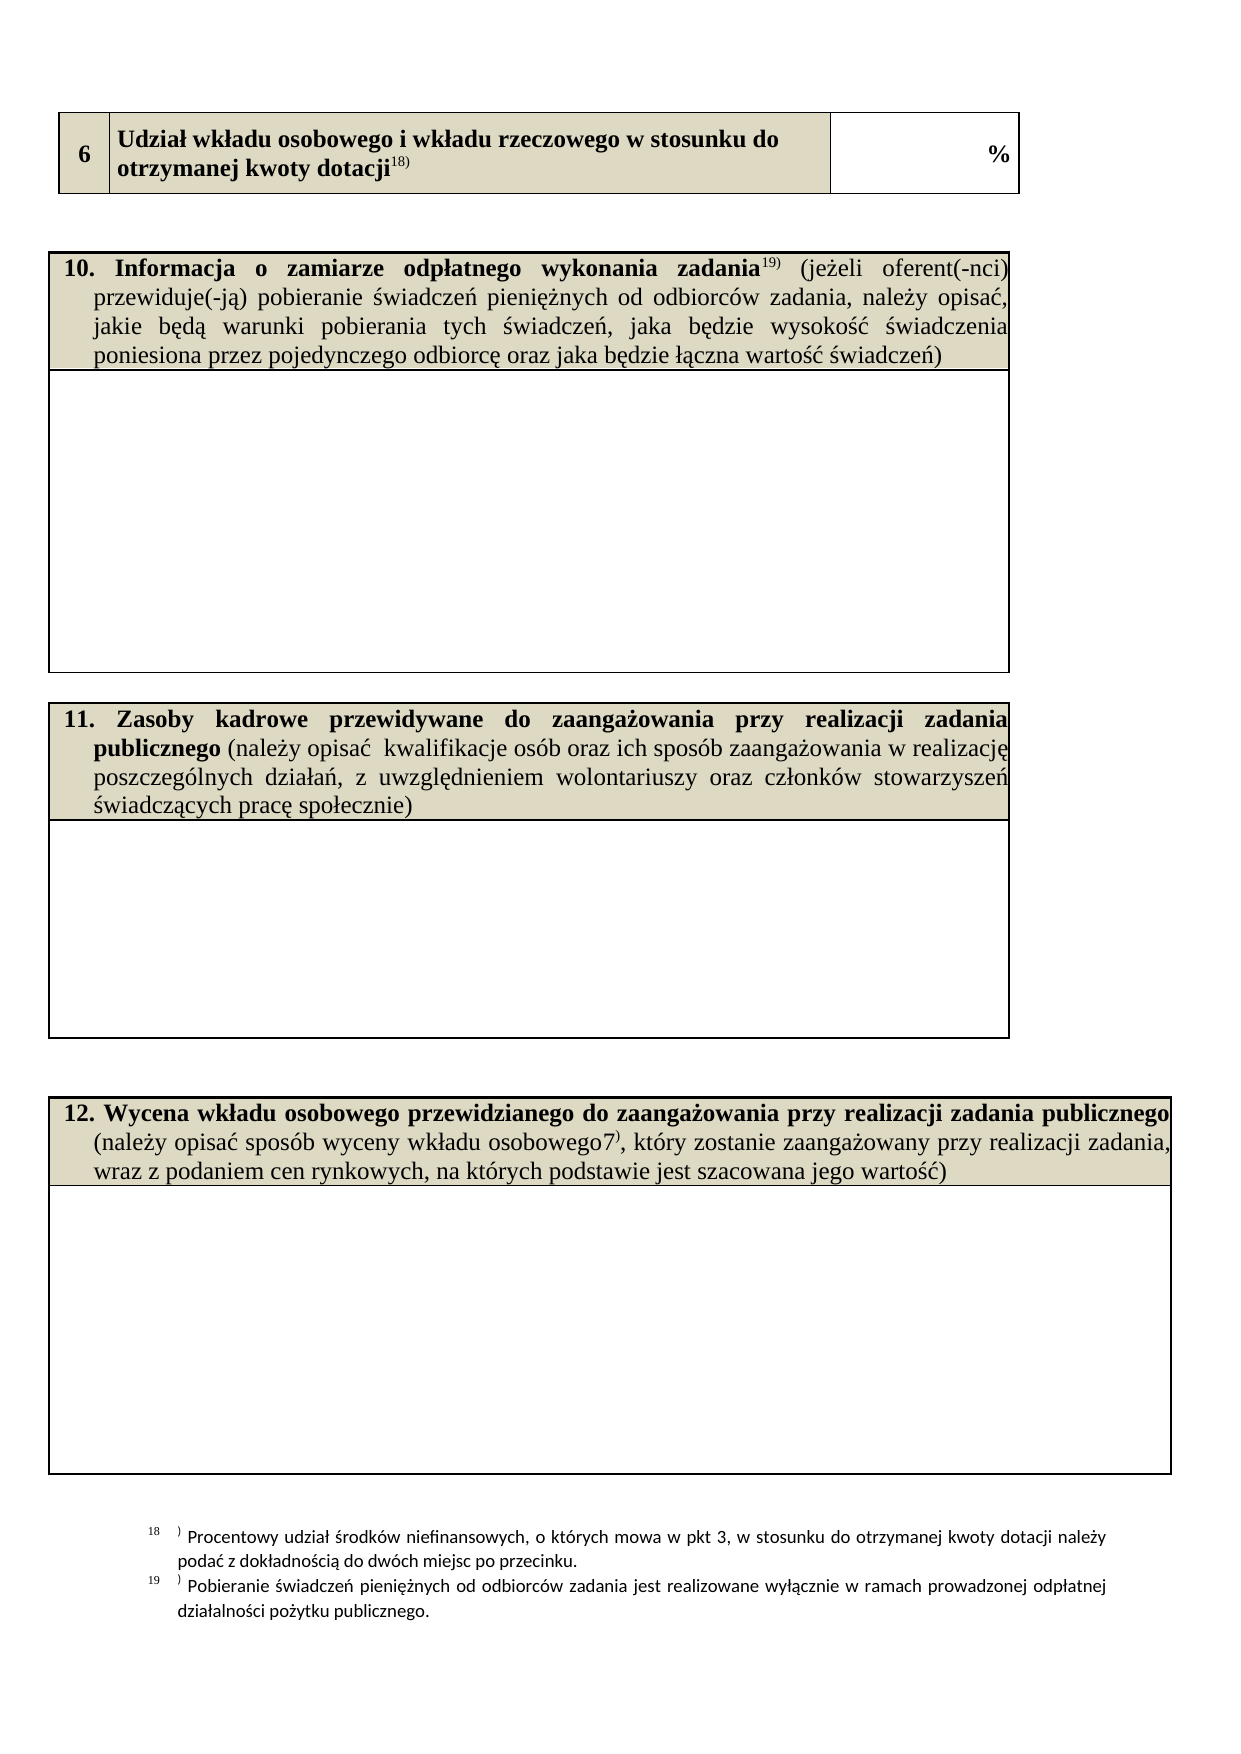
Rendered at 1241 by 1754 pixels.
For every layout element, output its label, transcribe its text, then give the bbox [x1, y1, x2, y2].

table_cell [50, 821, 1008, 1037]
table_cell [50, 371, 1008, 672]
table_cell 6 [60, 113, 109, 193]
table_header 10. Informacja o zamiarze odpłatnego wykonania zadania) (jeżeli oferent(-nci) przewiduje(-ją) pobieranie świadczeń pieniężnych od odbiorców zadania, należy opisać, jakie będą warunki pobierania tych świadczeń, jaka będzie wysokość świadczenia poniesiona przez pojedynczego odbiorcę oraz jaka będzie łączna wartość świadczeń) [50, 254, 1008, 368]
table_cell % [831, 113, 1018, 193]
table_header 12. Wycena wkładu osobowego przewidzianego do zaangażowania przy realizacji zadania publicznego (należy opisać sposób wyceny wkładu osobowego), który zostanie zaangażowany przy realizacji zadania, wraz z podaniem cen rynkowych, na których podstawie jest szacowana jego wartość) [50, 1099, 1170, 1185]
table_cell Udział wkładu osobowego i wkładu rzeczowego w stosunku do otrzymanej kwoty dotacji) [110, 113, 830, 193]
table_cell [50, 1186, 1170, 1473]
table_header 11. Zasoby kadrowe przewidywane do zaangażowania przy realizacji zadania publicznego (należy opisać kwalifikacje osób oraz ich sposób zaangażowania w realizację poszczególnych działań, z uwzględnieniem wolontariuszy oraz członków stowarzyszeń świadczących pracę społecznie) [50, 704, 1008, 819]
